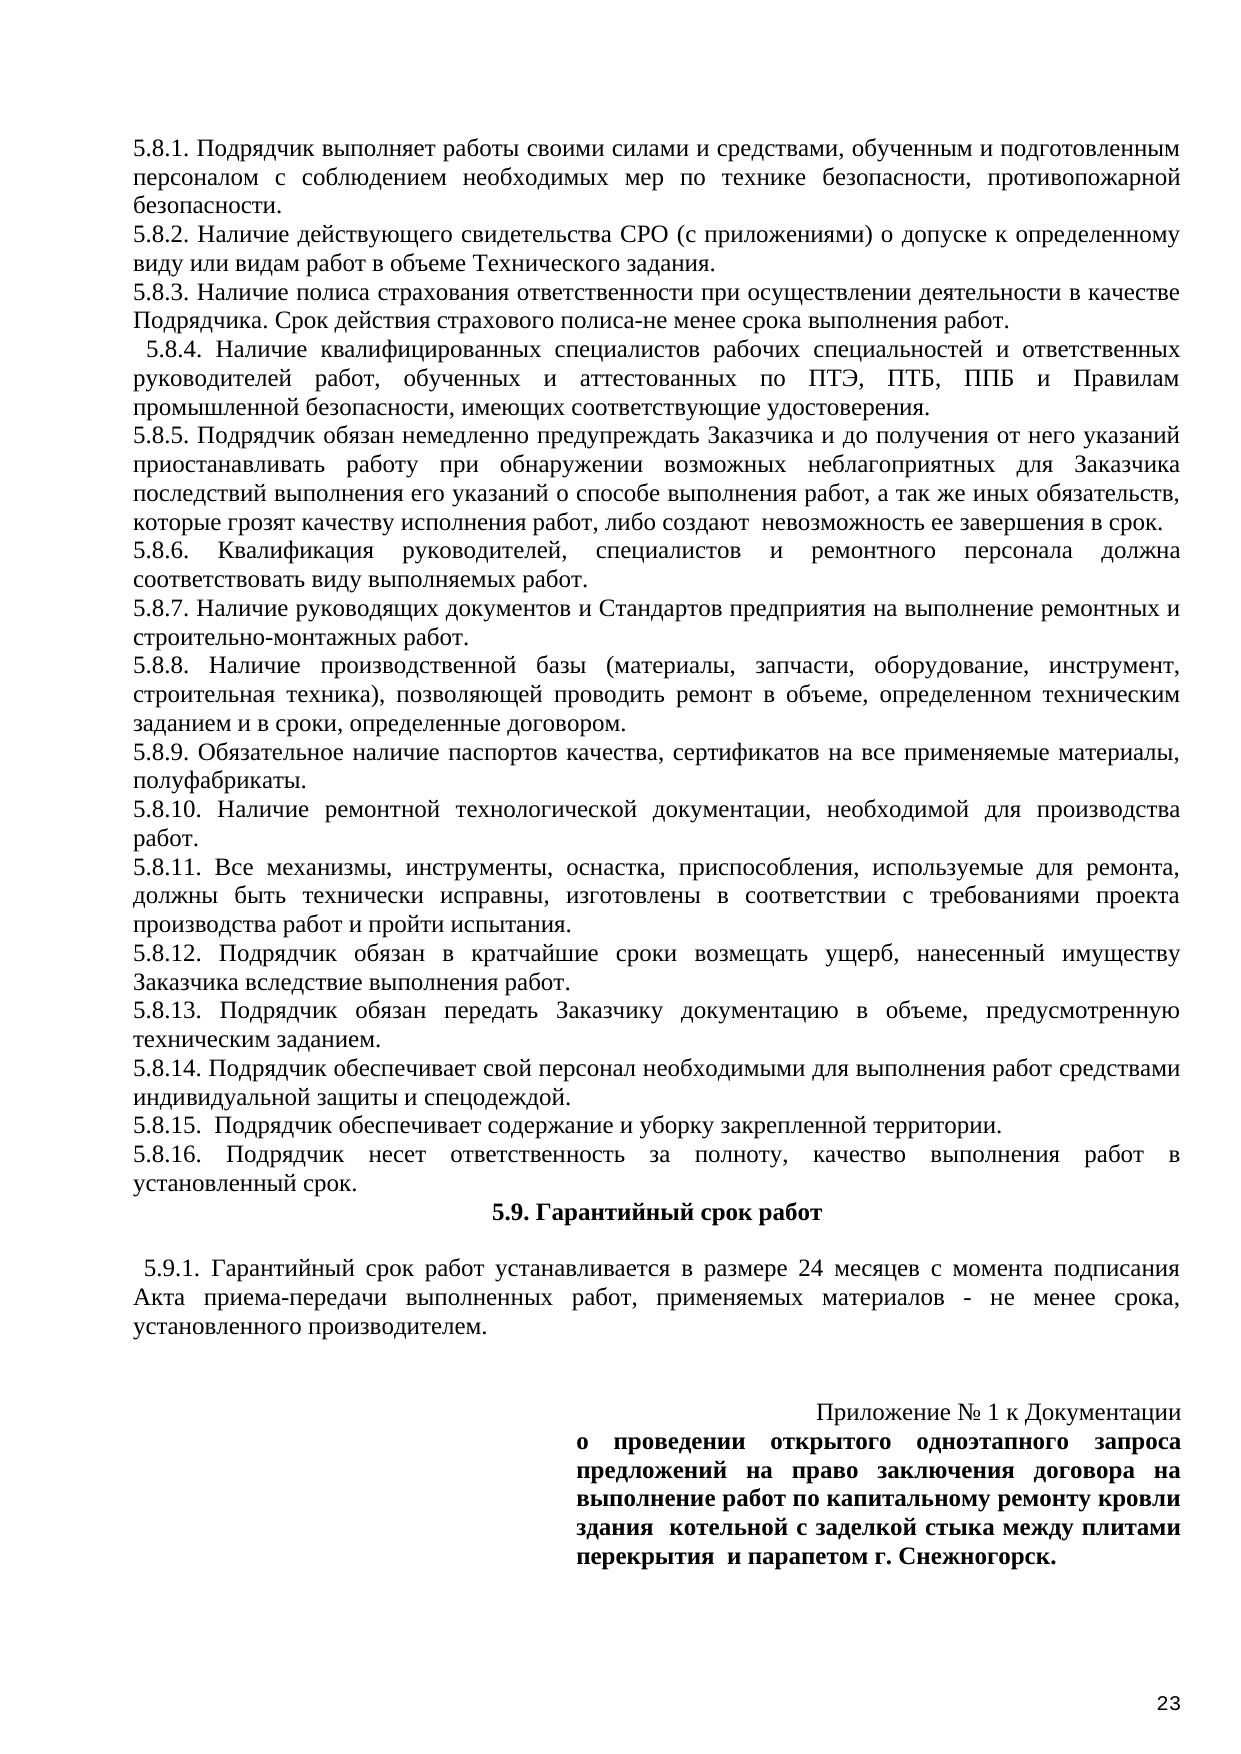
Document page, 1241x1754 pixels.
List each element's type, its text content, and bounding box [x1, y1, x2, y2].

text 5.8.7. Наличие руководящих документов и Стандартов предприятия на выполнение ремонтных и строительно-монтажных работ. [133, 593, 1181, 650]
text 5.8.11. Все механизмы, инструменты, оснастка, приспособления, используемые для ремонта, должны быть технически исправны, изготовлены в соответствии с требованиями проекта производства работ и пройти испытания. [133, 852, 1181, 938]
text 5.8.1. Подрядчик выполняет работы своими силами и средствами, обученным и подготовленным персоналом с соблюдением необходимых мер по технике безопасности, противопожарной безопасности. [133, 133, 1181, 219]
text 5.8.13. Подрядчик обязан передать Заказчику документацию в объеме, предусмотренную техническим заданием. [133, 995, 1181, 1053]
text о проведении открытого одноэтапного запроса предложений на право заключения договора на выполнение работ по капитальному ремонту кровли здания котельной c заделкой стыка между плитами перекрытия и парапетом г. Снежногорск. [576, 1426, 1181, 1570]
text 5.8.12. Подрядчик обязан в кратчайшие сроки возмещать ущерб, нанесенный имуществу Заказчика вследствие выполнения работ. [133, 938, 1181, 995]
text 5.9. Гарантийный срок работ [133, 1197, 1181, 1225]
text 5.8.10. Наличие ремонтной технологической документации, необходимой для производства работ. [133, 794, 1181, 852]
text Приложение № 1 к Документации [576, 1397, 1181, 1426]
text 5.8.16. Подрядчик несет ответственность за полноту, качество выполнения работ в установленный срок. [133, 1139, 1181, 1197]
text 5.8.8. Наличие производственной базы (материалы, запчасти, оборудование, инструмент, строительная техника), позволяющей проводить ремонт в объеме, определенном техническим заданием и в сроки, определенные договором. [133, 650, 1181, 737]
text 5.8.3. Наличие полиса страхования ответственности при осуществлении деятельности в качестве Подрядчика. Срок действия страхового полиса-не менее срока выполнения работ. [133, 277, 1181, 334]
text 5.8.14. Подрядчик обеспечивает свой персонал необходимыми для выполнения работ средствами индивидуальной защиты и спецодеждой. [133, 1053, 1181, 1110]
text 5.8.9. Обязательное наличие паспортов качества, сертификатов на все применяемые материалы, полуфабрикаты. [133, 737, 1181, 794]
text 5.9.1. Гарантийный срок работ устанавливается в размере 24 месяцев с момента подписания Акта приема-передачи выполненных работ, применяемых материалов - не менее срока, установленного производителем. [133, 1253, 1181, 1340]
text 5.8.2. Наличие действующего свидетельства СРО (с приложениями) о допуске к определенному виду или видам работ в объеме Технического задания. [133, 219, 1181, 277]
text 5.8.15. Подрядчик обеспечивает содержание и уборку закрепленной территории. [133, 1110, 1181, 1139]
text 5.8.4. Наличие квалифицированных специалистов рабочих специальностей и ответственных руководителей работ, обученных и аттестованных по ПТЭ, ПТБ, ППБ и Правилам промышленной безопасности, имеющих соответствующие удостоверения. [133, 334, 1181, 420]
text 5.8.5. Подрядчик обязан немедленно предупреждать Заказчика и до получения от него указаний приостанавливать работу при обнаружении возможных неблагоприятных для Заказчика последствий выполнения его указаний о способе выполнения работ, а так же иных обязательств, которые грозят качеству исполнения работ, либо создают невозможность ее завершения в срок. [133, 420, 1181, 535]
text 5.8.6. Квалификация руководителей, специалистов и ремонтного персонала должна соответствовать виду выполняемых работ. [133, 535, 1181, 593]
